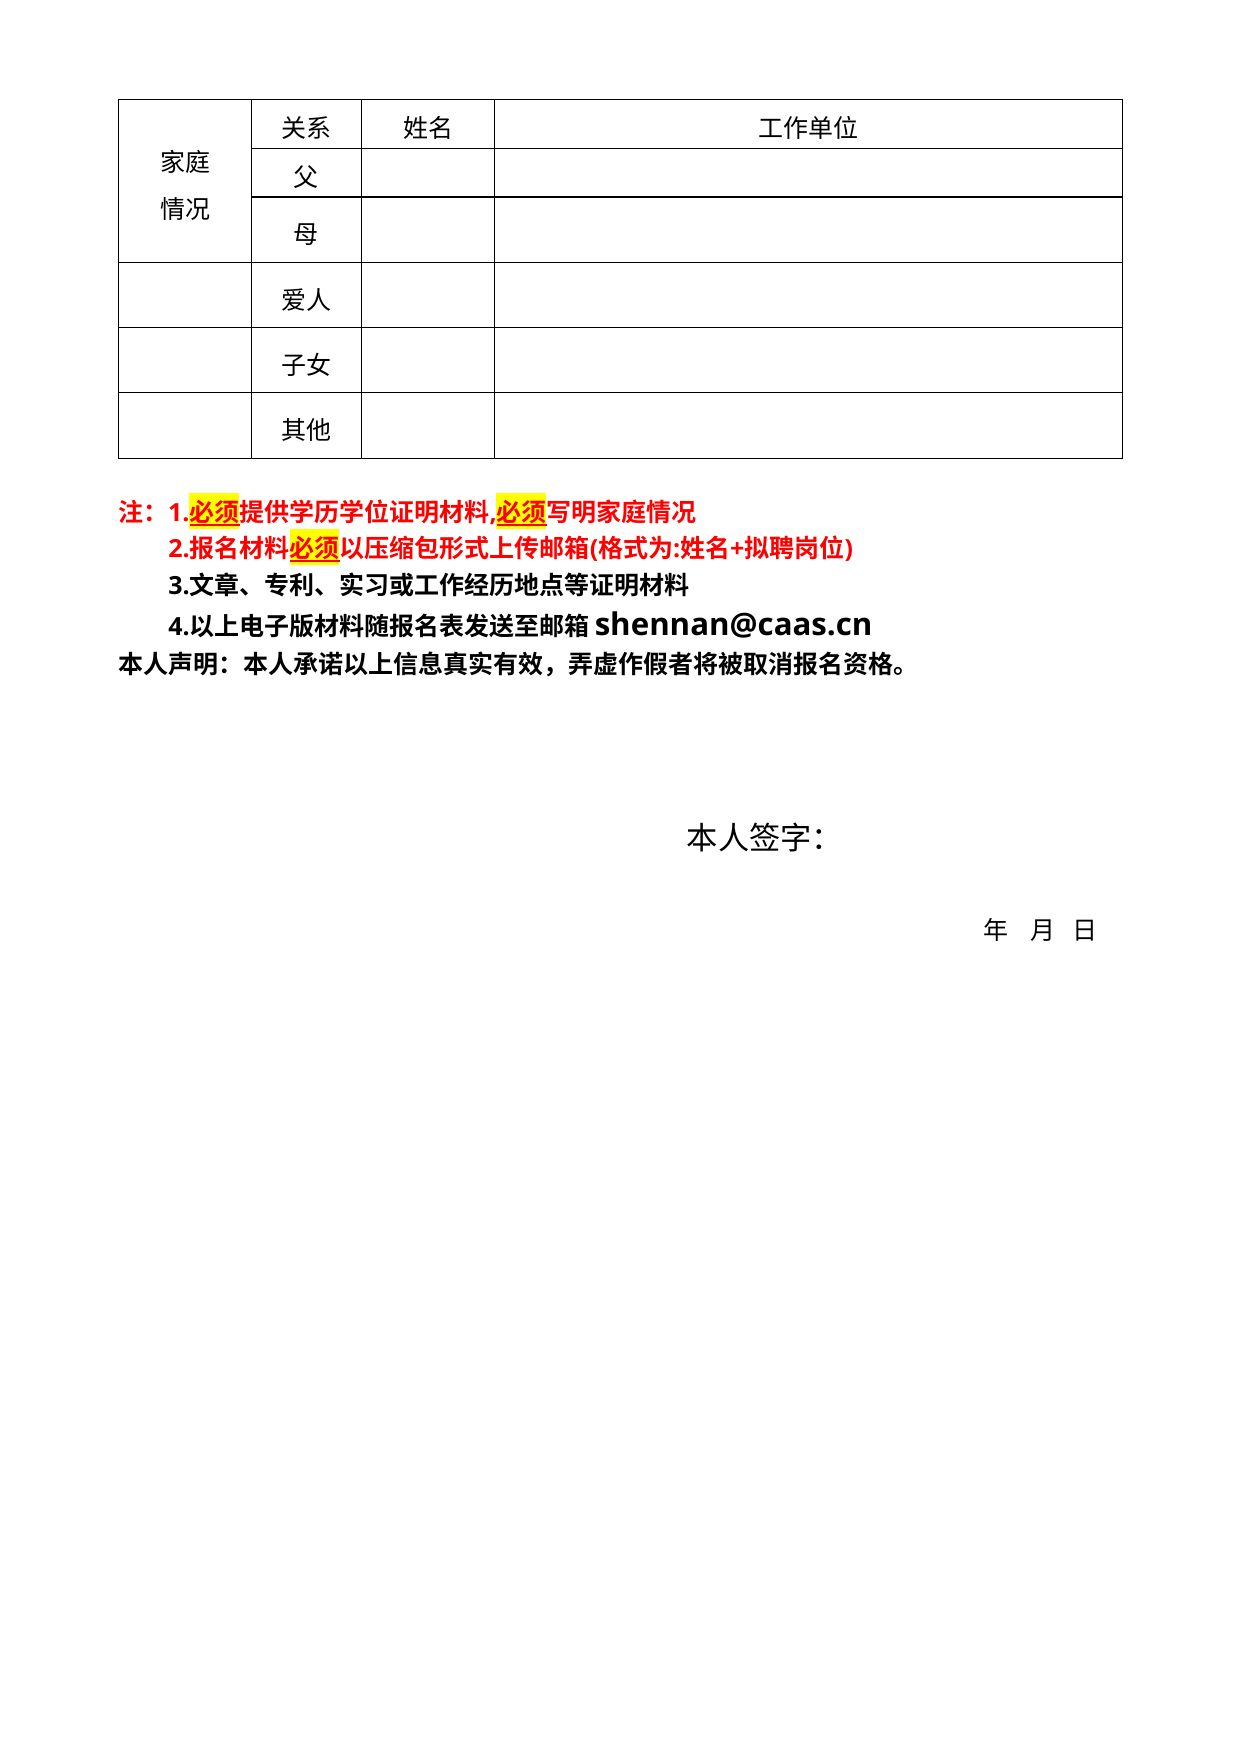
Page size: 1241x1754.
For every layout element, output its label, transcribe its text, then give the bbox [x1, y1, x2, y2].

table_cell 父 [252, 149, 361, 196]
text 注：1.必须提供学历学位证明材料,必须写明家庭情况 [239, 493, 496, 529]
text 注：1.必须提供学历学位证明材料,必须写明家庭情况 [546, 493, 1122, 529]
table_cell [119, 328, 251, 392]
text 2.报名材料必须以压缩包形式上传邮箱(格式为:姓名+拟聘岗位) [168, 529, 290, 565]
table_cell 工作单位 [495, 100, 1122, 147]
text 本人签字： [687, 801, 1122, 862]
table_cell [362, 263, 494, 327]
table_cell [362, 328, 494, 392]
text 2.报名材料必须以压缩包形式上传邮箱(格式为:姓名+拟聘岗位) [339, 529, 1122, 565]
table_cell [119, 263, 251, 327]
table_cell 关系 [252, 100, 361, 147]
table_cell 其他 [252, 393, 361, 458]
table_cell [495, 263, 1122, 327]
table_cell [495, 149, 1122, 196]
table_cell 子女 [252, 328, 361, 392]
text 3.文章、专利、实习或工作经历地点等证明材料 [168, 565, 1122, 601]
table_cell [495, 328, 1122, 392]
table_cell 母 [252, 198, 361, 262]
text 年 月 日 [118, 891, 1097, 952]
table_cell [495, 198, 1122, 262]
text 本人声明：本人承诺以上信息真实有效，弄虚作假者将被取消报名资格。 [118, 644, 1122, 680]
table_cell 爱人 [252, 263, 361, 327]
text 4.以上电子版材料随报名表发送至邮箱shennan@caas.cn [168, 601, 1122, 644]
table_cell [362, 393, 494, 458]
table_cell 姓名 [362, 100, 494, 147]
table_cell [362, 198, 494, 262]
table_cell 家庭 情况 [119, 100, 251, 262]
table_cell [362, 149, 494, 196]
table_cell [495, 393, 1122, 458]
table_cell [119, 393, 251, 458]
